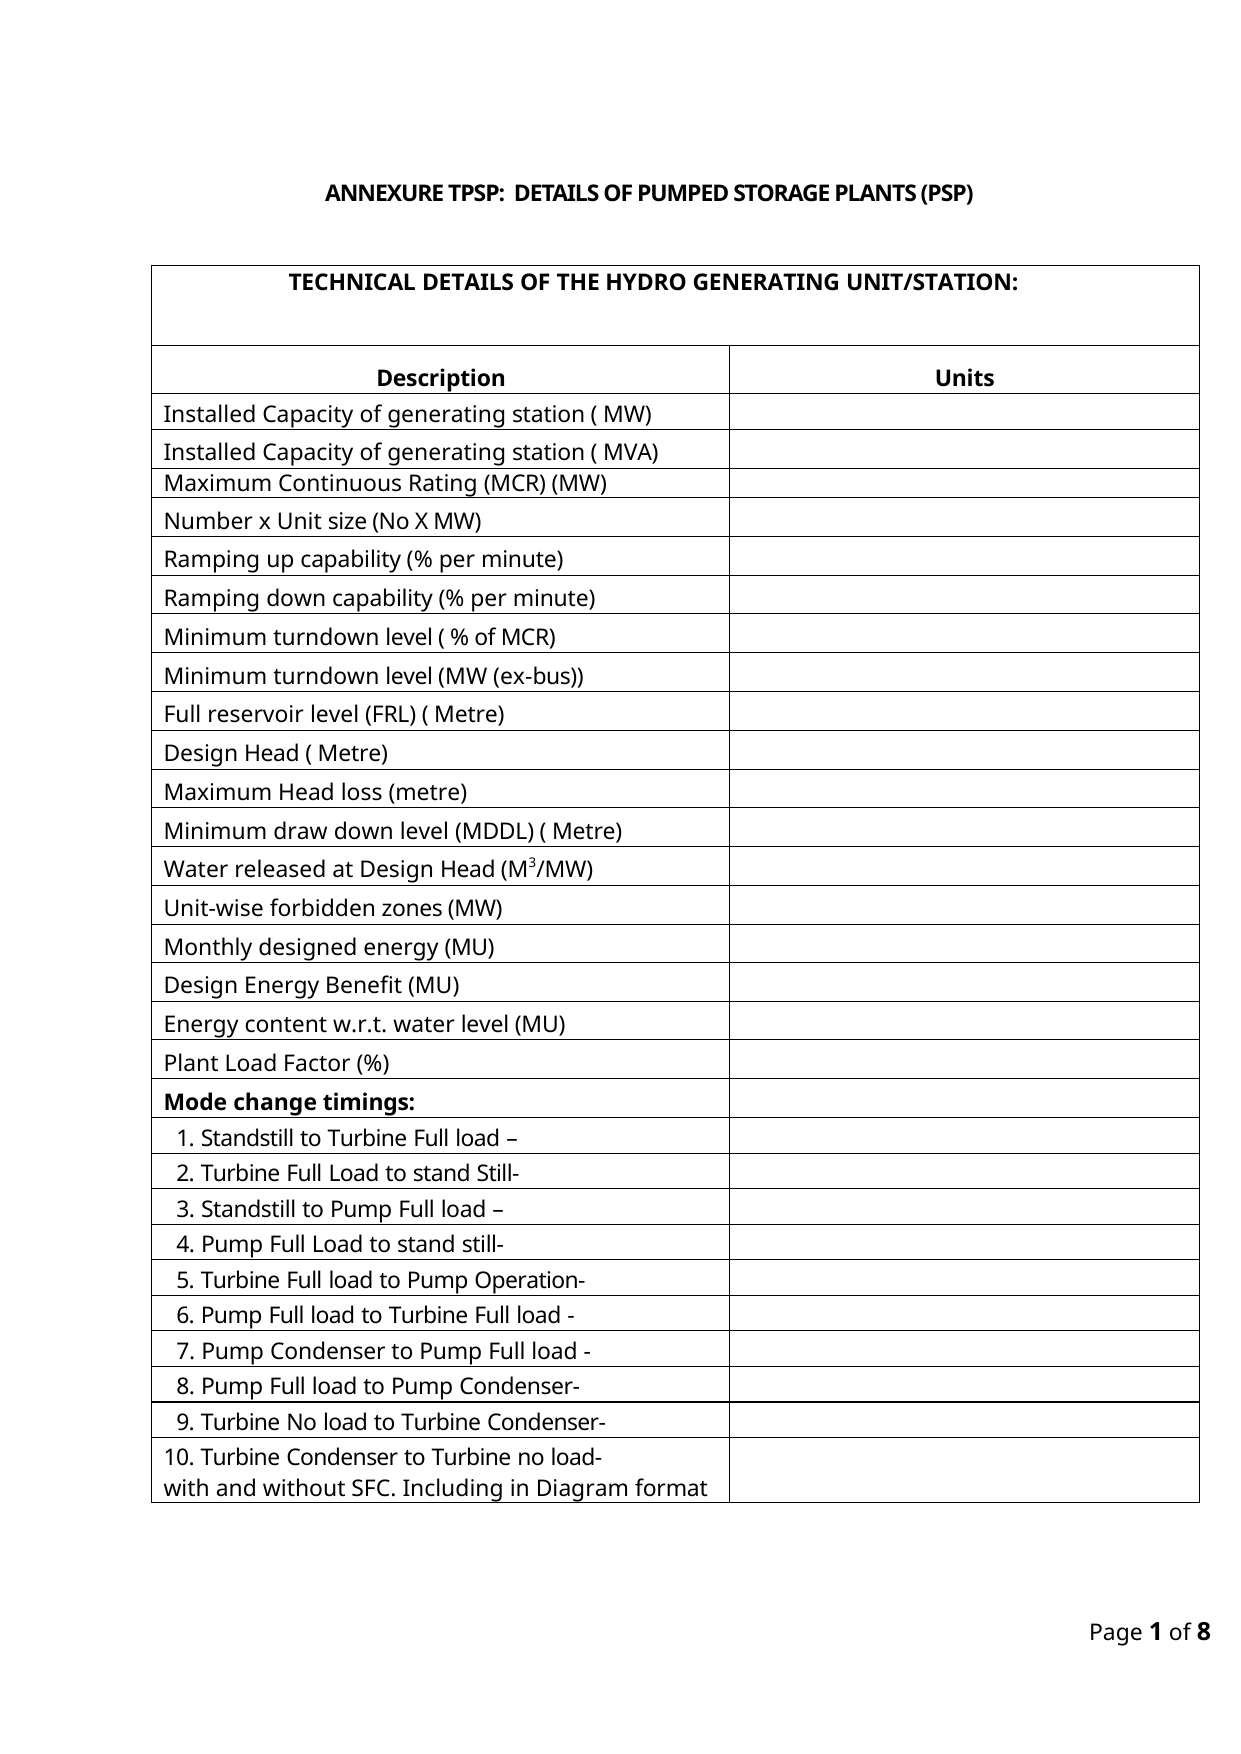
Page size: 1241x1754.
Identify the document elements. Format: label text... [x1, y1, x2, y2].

table_cell [730, 808, 1199, 846]
table_cell [730, 1367, 1199, 1401]
table_cell 7. Pump Condenser to Pump Full load - [152, 1331, 729, 1366]
table_cell Minimum draw down level (MDDL) ( Metre) [152, 808, 729, 846]
table_cell [730, 963, 1199, 1001]
table_cell 4. Pump Full Load to stand still- [152, 1225, 729, 1259]
table_cell [730, 430, 1199, 468]
table_cell [730, 1154, 1199, 1188]
table_cell Maximum Head loss (metre) [152, 770, 729, 807]
table_cell 10. Turbine Condenser to Turbine no load- with and without SFC. Including in Diagram format [152, 1438, 729, 1502]
title ANNEXURE TPSP: DETAILS OF PUMPED STORAGE PLANTS (PSP) [88, 177, 1211, 208]
table_cell [730, 1403, 1199, 1437]
table_cell Installed Capacity of generating station ( MW) [152, 394, 729, 429]
table_cell [730, 886, 1199, 923]
table_cell Description [152, 346, 729, 393]
table_cell 5. Turbine Full load to Pump Operation- [152, 1260, 729, 1295]
table_cell [730, 1296, 1199, 1330]
table_cell Maximum Continuous Rating (MCR) (MW) [152, 469, 729, 497]
table_cell [730, 847, 1199, 884]
table_cell [730, 925, 1199, 962]
table_cell [730, 1040, 1199, 1078]
table_cell Design Energy Benefit (MU) [152, 963, 729, 1001]
table_header TECHNICAL DETAILS OF THE HYDRO GENERATING UNIT/STATION: [152, 266, 1199, 345]
table_cell Ramping down capability (% per minute) [152, 576, 729, 613]
table_cell Ramping up capability (% per minute) [152, 537, 729, 575]
table_cell Units [730, 346, 1199, 393]
table_cell [730, 576, 1199, 613]
table_cell Number x Unit size (No X MW) [152, 498, 729, 536]
table_cell Energy content w.r.t. water level (MU) [152, 1002, 729, 1039]
table_cell [730, 469, 1199, 497]
table_cell [730, 1225, 1199, 1259]
table_cell [730, 770, 1199, 807]
table_cell Plant Load Factor (%) [152, 1040, 729, 1078]
table_cell Full reservoir level (FRL) ( Metre) [152, 692, 729, 729]
table_cell [730, 1002, 1199, 1039]
table_cell Installed Capacity of generating station ( MVA) [152, 430, 729, 468]
table_cell [730, 1438, 1199, 1502]
table_cell Minimum turndown level ( % of MCR) [152, 614, 729, 652]
table_cell [730, 1118, 1199, 1153]
table_cell [730, 692, 1199, 729]
table_cell 6. Pump Full load to Turbine Full load - [152, 1296, 729, 1330]
table_cell [730, 653, 1199, 691]
table_cell 2. Turbine Full Load to stand Still- [152, 1154, 729, 1188]
table_cell Mode change timings: [152, 1079, 729, 1117]
table_cell 9. Turbine No load to Turbine Condenser- [152, 1403, 729, 1437]
table_cell 8. Pump Full load to Pump Condenser- [152, 1367, 729, 1401]
table_cell Design Head ( Metre) [152, 731, 729, 768]
table_cell [730, 1331, 1199, 1366]
table_cell [730, 1079, 1199, 1117]
table_cell Minimum turndown level (MW (ex-bus)) [152, 653, 729, 691]
table_cell [730, 1260, 1199, 1295]
table_cell [730, 1189, 1199, 1224]
table_cell [730, 614, 1199, 652]
table_cell Water released at Design Head (M3/MW) [152, 847, 729, 884]
table_cell Unit-wise forbidden zones (MW) [152, 886, 729, 923]
table_cell [730, 498, 1199, 536]
table_cell [730, 394, 1199, 429]
table_cell 3. Standstill to Pump Full load – [152, 1189, 729, 1224]
table_cell [730, 731, 1199, 768]
table_cell Monthly designed energy (MU) [152, 925, 729, 962]
table_cell [730, 537, 1199, 575]
table_cell 1. Standstill to Turbine Full load – [152, 1118, 729, 1153]
